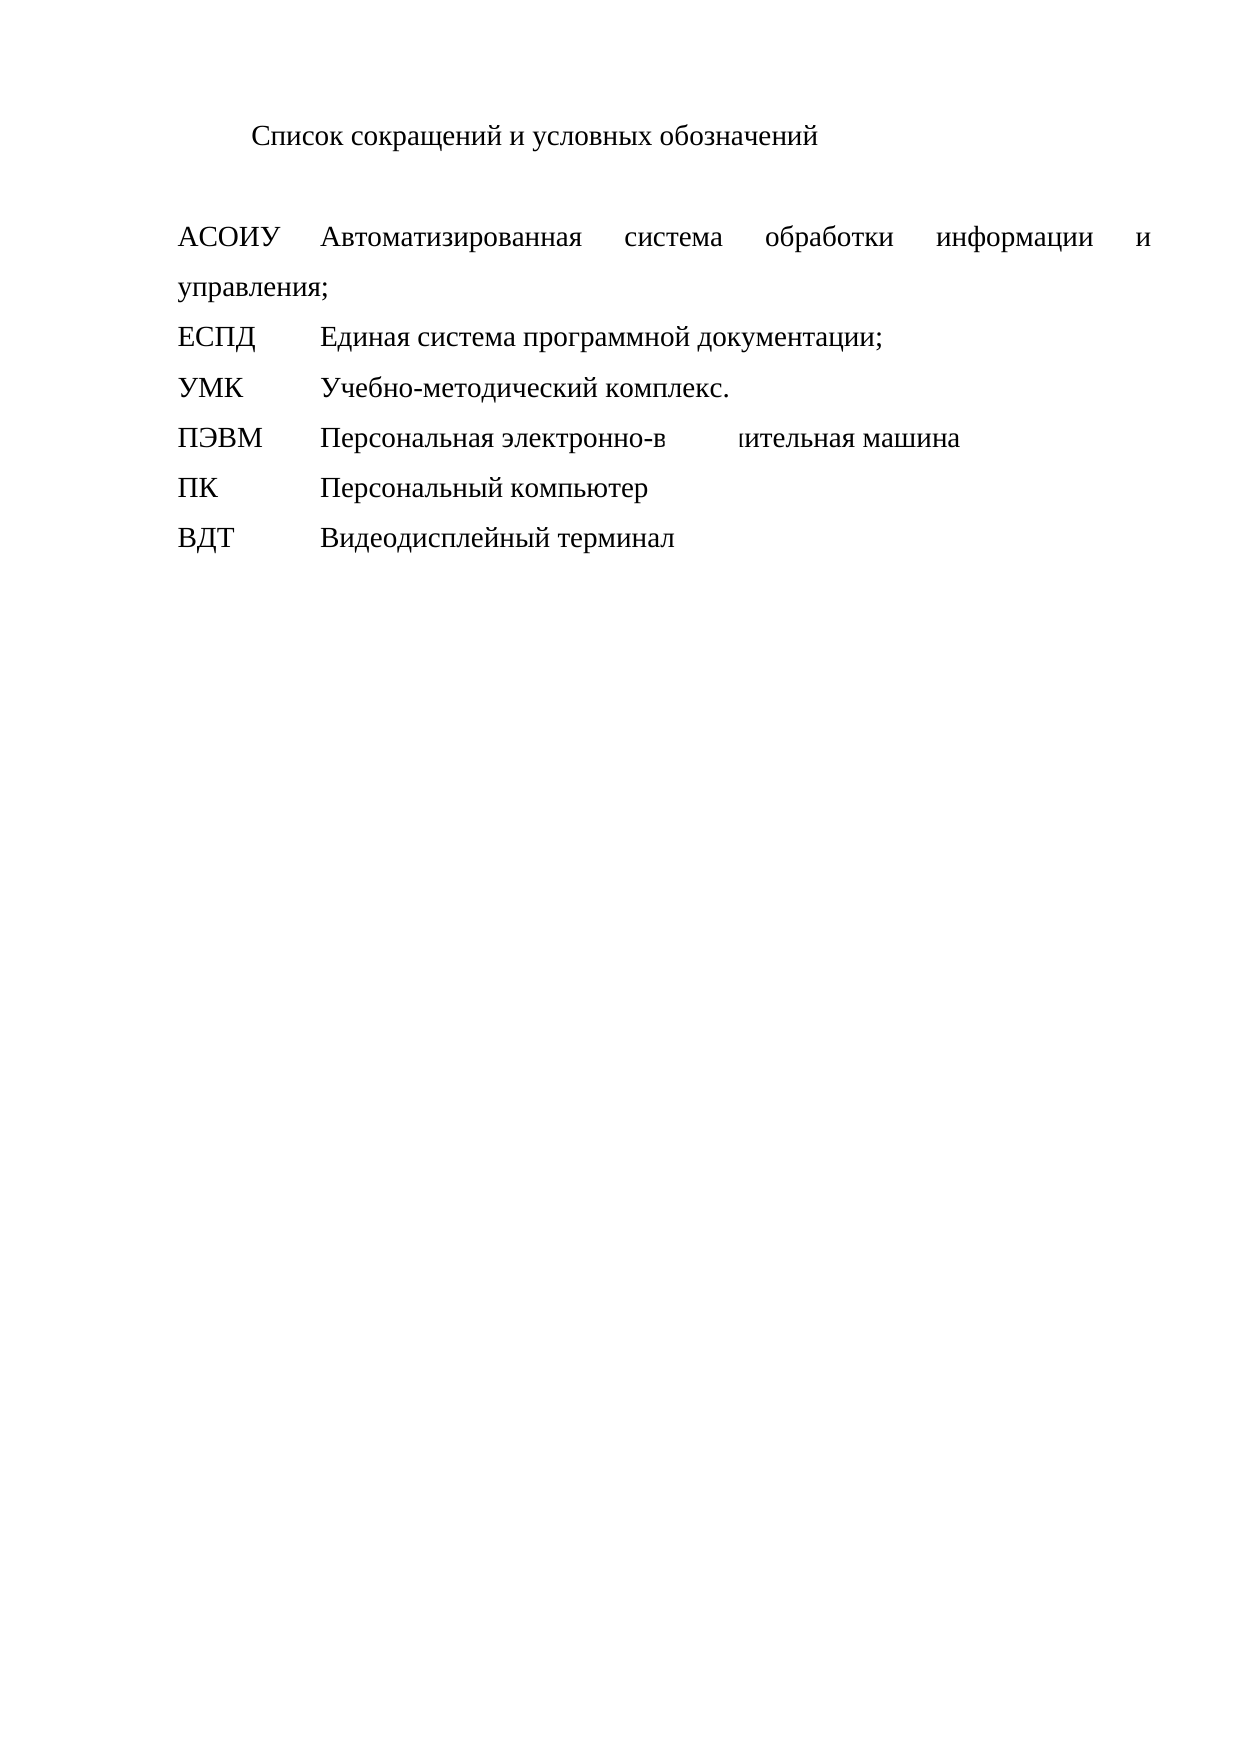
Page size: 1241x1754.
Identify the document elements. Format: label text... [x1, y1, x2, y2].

text АСОИУ Автоматизированная система обработки информации и управления; [177, 219, 1152, 303]
text ПК Персональный компьютер [177, 470, 1152, 504]
text ПЭВМ Персональная электронно-вычислительная машина [177, 420, 1152, 453]
text ВДТ Видеодисплейный терминал [177, 521, 1152, 554]
text ЕСПД Единая система программной документации; [177, 319, 1152, 353]
text Список сокращений и условных обозначений [251, 118, 1152, 152]
text УМК Учебно-методический комплекс. [177, 370, 1152, 403]
